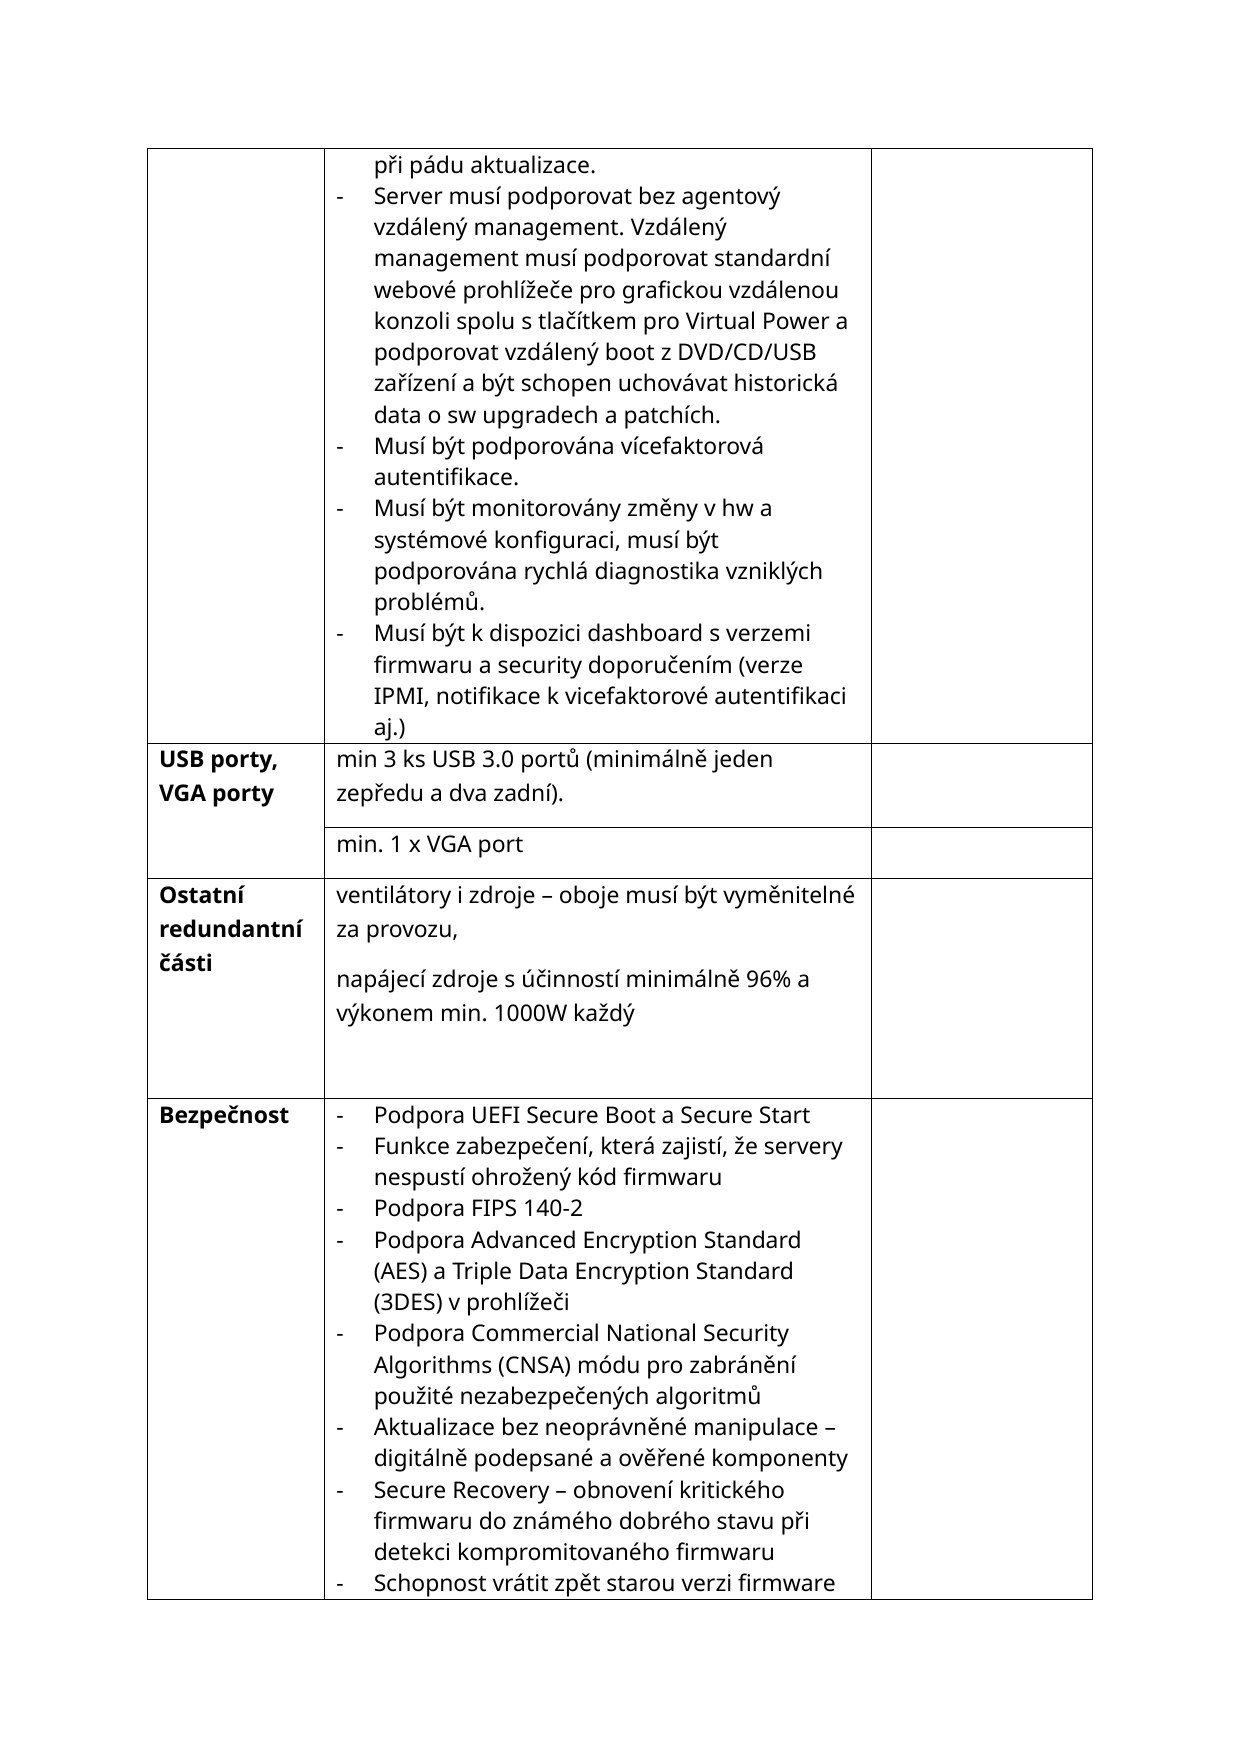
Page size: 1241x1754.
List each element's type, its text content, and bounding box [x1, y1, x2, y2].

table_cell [325, 1099, 871, 1599]
table_cell [872, 879, 1092, 1098]
table_cell [872, 1099, 1092, 1599]
table_cell min 3 ks USB 3.0 portů (minimálně jeden zepředu a dva zadní). [325, 744, 871, 827]
table_cell [872, 828, 1092, 878]
table_cell [872, 744, 1092, 827]
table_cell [325, 149, 871, 742]
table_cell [148, 149, 324, 742]
table_cell min. 1 x VGA port [325, 828, 871, 878]
table_cell ventilátory i zdroje – oboje musí být vyměnitelné za provozu, napájecí zdroje s účinností minimálně 96% a výkonem min. 1000W každý [325, 879, 871, 1098]
table_cell [872, 149, 1092, 742]
table_cell Bezpečnost [148, 1099, 324, 1599]
table_cell Ostatní redundantní části [148, 879, 324, 1098]
table_cell USB porty, VGA porty [148, 744, 324, 878]
